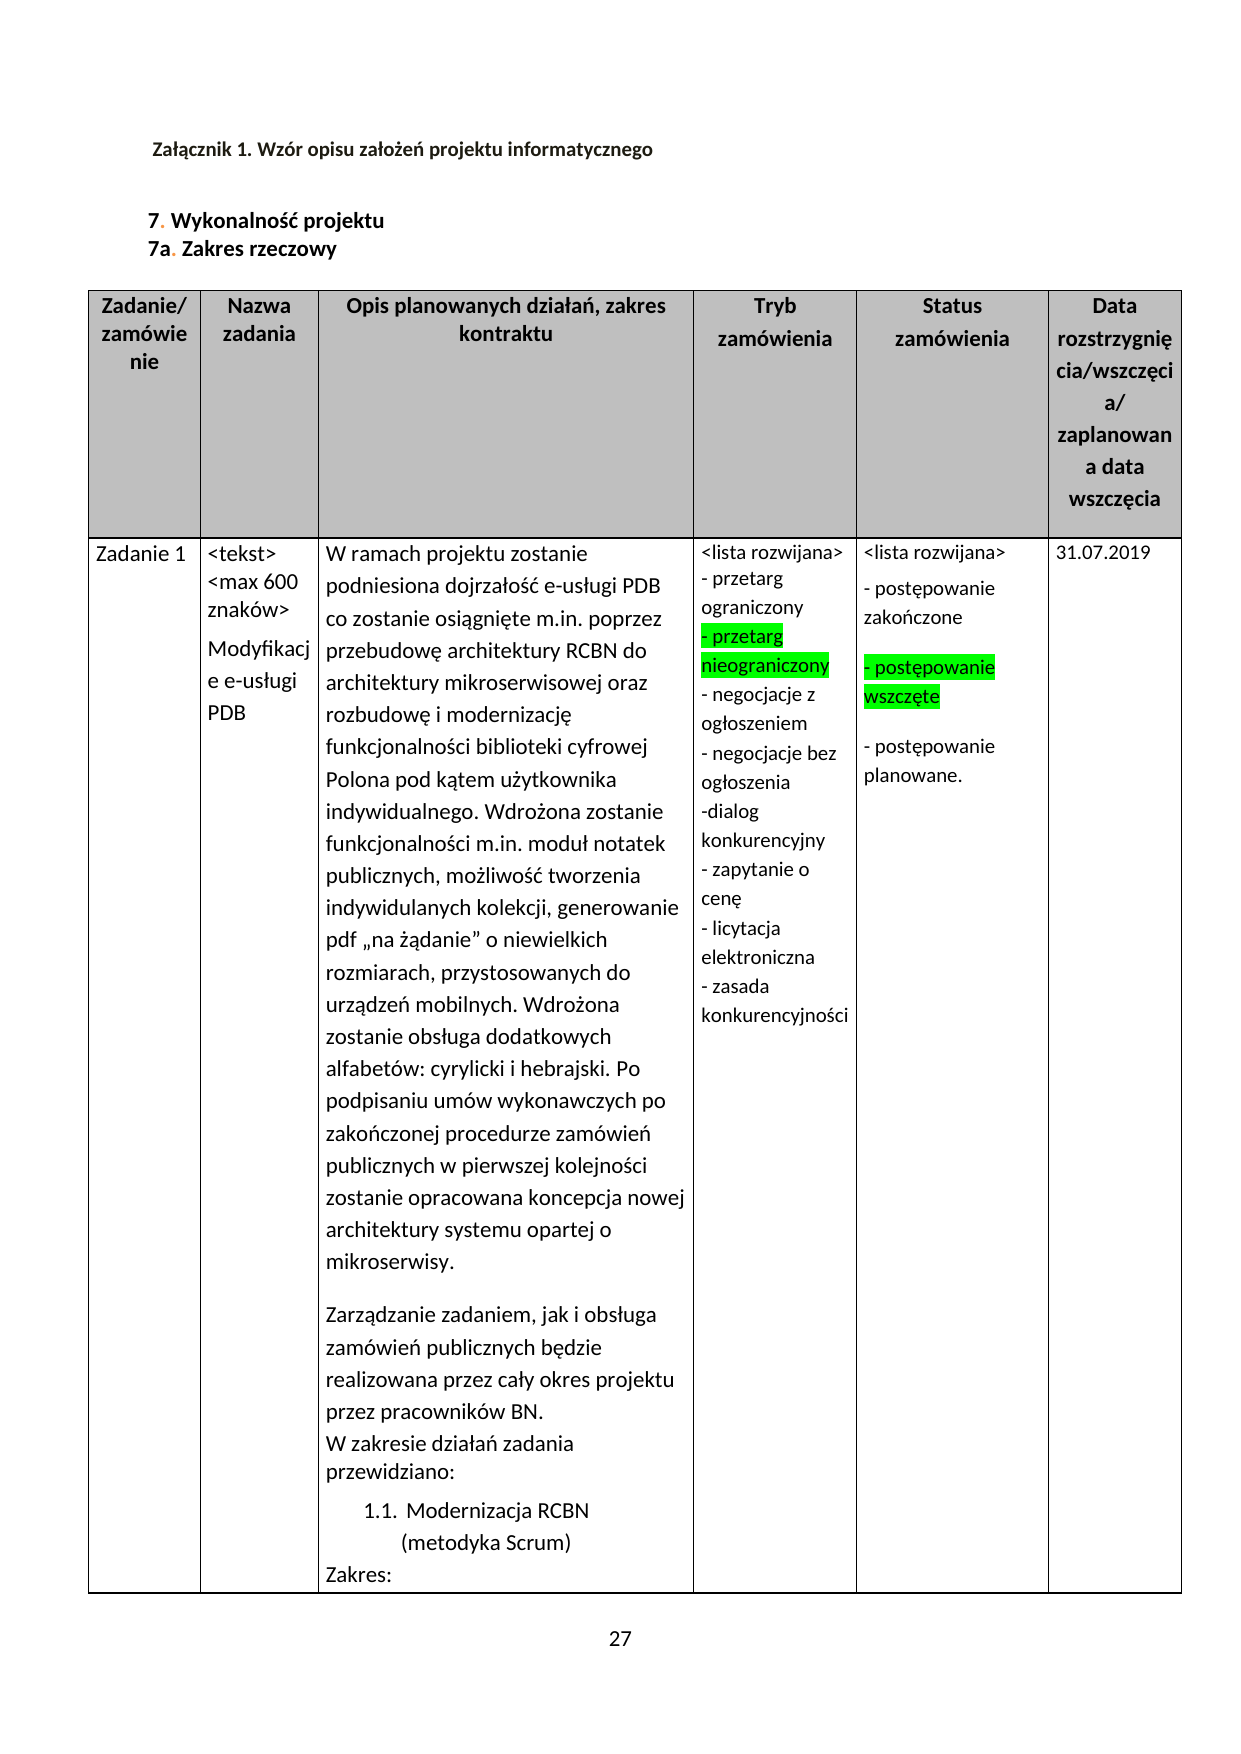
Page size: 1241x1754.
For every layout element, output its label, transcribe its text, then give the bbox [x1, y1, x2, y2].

text 7. Wykonalność projektu [148, 206, 1093, 234]
table_header Opis planowanych działań, zakres kontraktu [319, 291, 693, 537]
table_cell 31.07.2019 [1049, 539, 1181, 1592]
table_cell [201, 539, 318, 1592]
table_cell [857, 539, 1048, 1592]
table_header Nazwa zadania [201, 291, 318, 537]
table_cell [319, 539, 693, 1592]
table_header Data rozstrzygnięcia/wszczęcia/ zaplanowana data wszczęcia [1049, 291, 1181, 537]
table_cell Zadanie 1 [89, 539, 200, 1592]
text 7a. Zakres rzeczowy [148, 234, 1093, 262]
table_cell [694, 539, 856, 1592]
table_header Status zamówienia [857, 291, 1048, 537]
table_header Tryb zamówienia [694, 291, 856, 537]
table_header Zadanie/zamówienie [89, 291, 200, 537]
